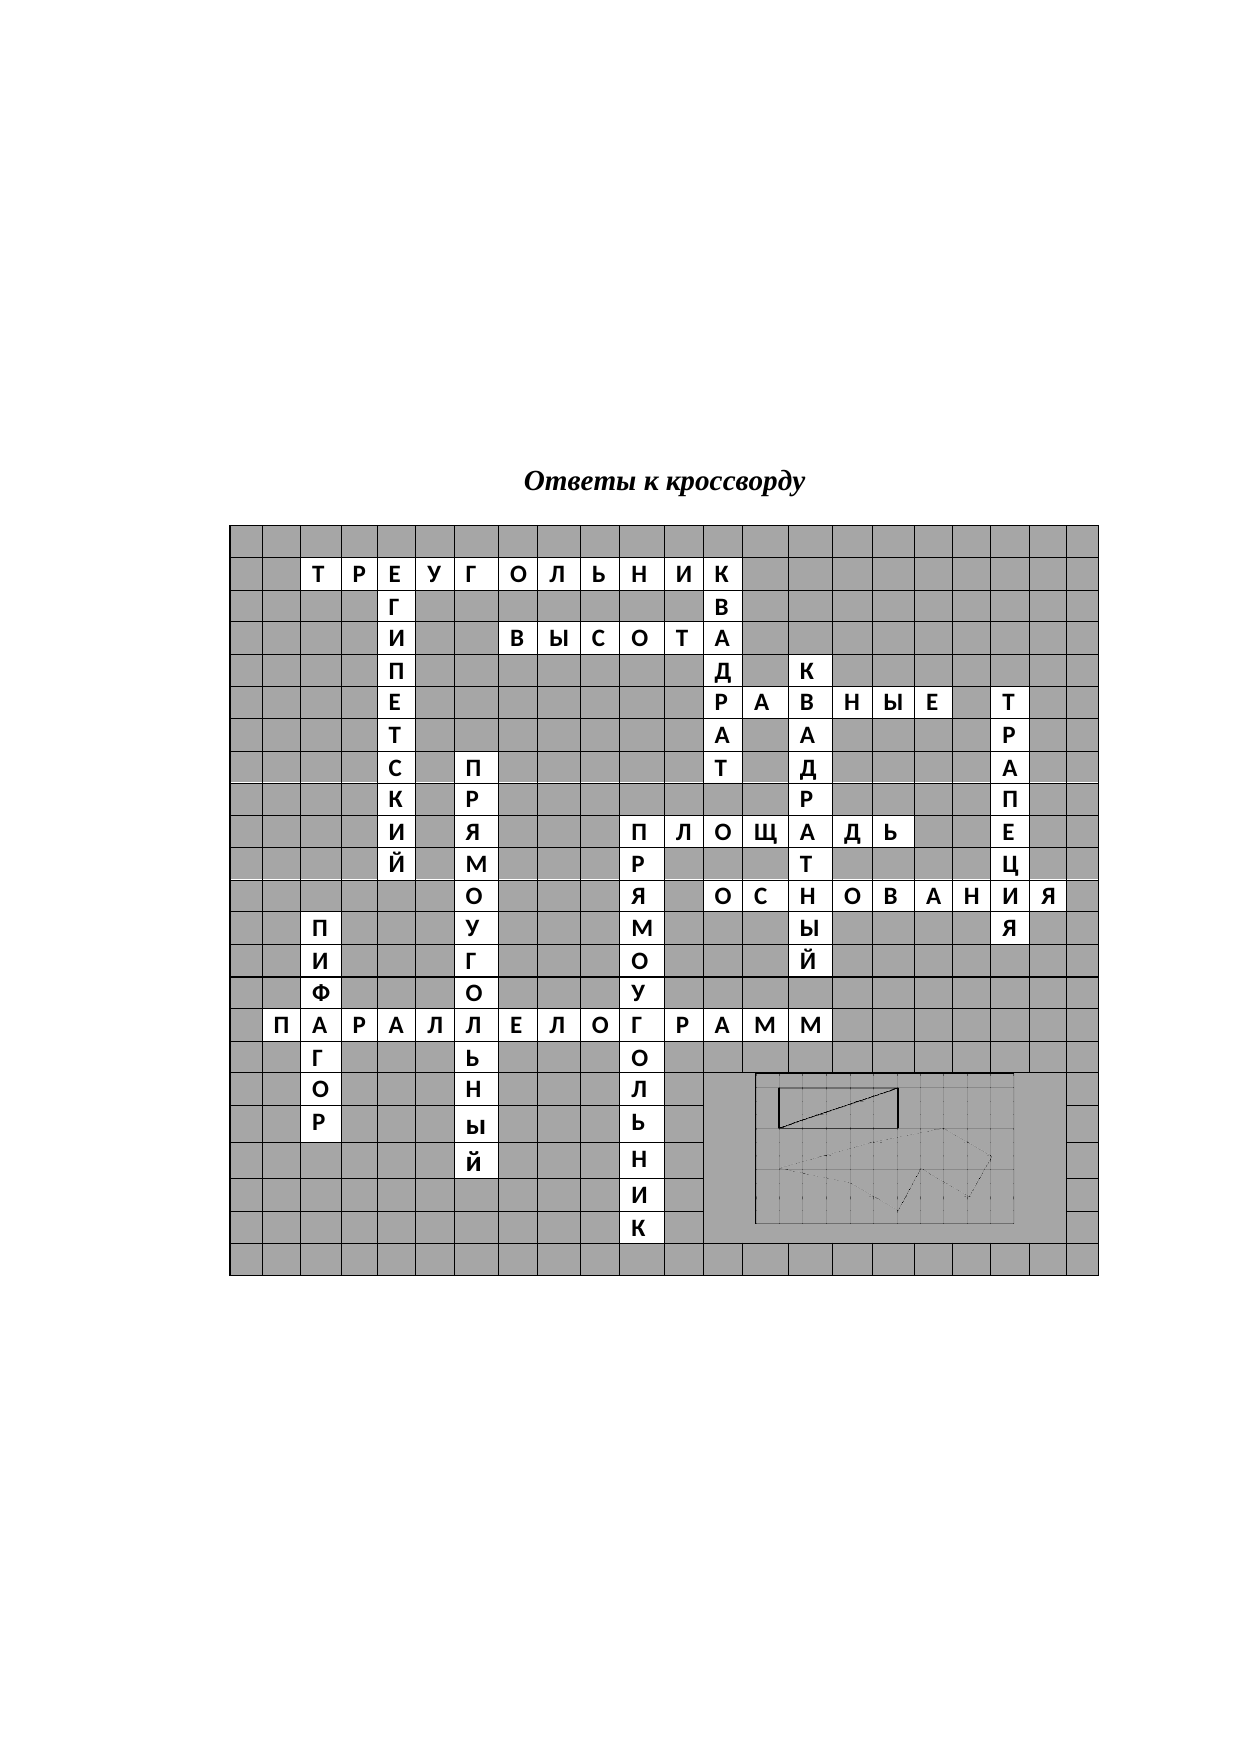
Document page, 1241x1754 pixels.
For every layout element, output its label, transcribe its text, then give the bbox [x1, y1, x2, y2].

table_cell [499, 655, 537, 686]
table_cell [499, 752, 537, 782]
table_cell [665, 881, 703, 911]
table_cell [915, 719, 952, 751]
table_cell [581, 687, 619, 718]
table_cell [789, 978, 832, 1008]
table_cell [991, 978, 1029, 1008]
table_cell [1030, 784, 1066, 815]
table_cell С [581, 622, 619, 654]
table_cell Т [789, 848, 832, 879]
table_cell [915, 558, 952, 590]
table_cell [581, 912, 619, 944]
table_cell [665, 1042, 703, 1072]
table_cell [499, 1042, 537, 1072]
table_cell [416, 945, 454, 976]
table_cell [873, 978, 914, 1008]
table_cell [416, 752, 454, 782]
table_cell [1067, 945, 1098, 976]
table_cell [378, 1244, 415, 1275]
table_cell Р [342, 1009, 377, 1041]
table_cell [581, 1179, 619, 1211]
table_cell [1067, 1143, 1098, 1178]
table_cell [665, 1212, 703, 1243]
table_cell [499, 848, 537, 879]
table_cell [665, 1179, 703, 1211]
table_cell [1030, 687, 1066, 718]
table_cell [342, 978, 377, 1008]
table_cell [378, 1073, 415, 1105]
table_cell К [704, 558, 742, 590]
table_cell [743, 558, 788, 590]
table_cell Т [378, 719, 415, 751]
table_cell [743, 912, 788, 944]
table_cell [378, 912, 415, 944]
table_cell [873, 912, 914, 944]
table_cell [499, 719, 537, 751]
table_cell [991, 1244, 1029, 1275]
table_cell П [378, 655, 415, 686]
table_cell Ь [620, 1106, 664, 1142]
table_cell [581, 1244, 619, 1275]
table_cell К [378, 784, 415, 815]
table_cell [991, 558, 1029, 590]
table_cell [704, 912, 742, 944]
table_cell П [301, 912, 341, 944]
table_cell [538, 816, 580, 847]
table_cell [873, 1042, 914, 1072]
table_cell [620, 784, 664, 815]
table_cell [263, 945, 300, 976]
table_cell [1067, 848, 1098, 879]
table_cell [953, 848, 990, 879]
table_cell [342, 687, 377, 718]
table_cell [301, 655, 341, 686]
table_cell Л [620, 1073, 664, 1105]
table_cell [953, 558, 990, 590]
table_cell Д [833, 816, 872, 847]
table_cell [499, 591, 537, 621]
table_cell [231, 1073, 262, 1105]
table_cell [743, 719, 788, 751]
table_cell И [378, 816, 415, 847]
table_cell Т [991, 687, 1029, 718]
table_header [416, 526, 454, 557]
table_cell [231, 719, 262, 751]
table_cell [455, 1179, 498, 1211]
table_cell [231, 945, 262, 976]
table_cell [342, 1244, 377, 1275]
table_cell Р [455, 784, 498, 815]
table_header [581, 526, 619, 557]
table_cell [581, 719, 619, 751]
table_header [873, 526, 914, 557]
table_cell [499, 1106, 537, 1142]
table_cell [1030, 591, 1066, 621]
table_cell [301, 622, 341, 654]
table_cell [263, 784, 300, 815]
table_cell [1067, 622, 1098, 654]
table_cell О [833, 881, 872, 911]
table_cell [915, 1042, 952, 1072]
table_cell Е [378, 558, 415, 590]
table_cell [833, 912, 872, 944]
table_cell [873, 655, 914, 686]
table_cell [915, 784, 952, 815]
table_cell [833, 655, 872, 686]
table_cell [620, 687, 664, 718]
table_cell [342, 881, 377, 911]
table_cell С [378, 752, 415, 782]
table_cell [620, 655, 664, 686]
picture [755, 1073, 1015, 1224]
table_cell [953, 1009, 990, 1041]
table_cell [665, 655, 703, 686]
table_cell [743, 978, 788, 1008]
table_cell [915, 848, 952, 879]
table_cell [581, 752, 619, 782]
table_cell [1067, 719, 1098, 751]
table_cell [263, 655, 300, 686]
table_cell [301, 784, 341, 815]
table_cell [1030, 1009, 1066, 1041]
table_cell А [704, 622, 742, 654]
table_cell М [743, 1009, 788, 1041]
table_cell [953, 622, 990, 654]
table_cell [499, 978, 537, 1008]
table_cell Д [789, 752, 832, 782]
table_cell [455, 1244, 498, 1275]
table_cell [833, 1042, 872, 1072]
table_cell [263, 1143, 300, 1178]
table_cell [416, 881, 454, 911]
table_cell [743, 622, 788, 654]
table_cell [873, 1244, 914, 1275]
table_cell [915, 945, 952, 976]
table_cell [1030, 558, 1066, 590]
table_cell [455, 655, 498, 686]
table_header [342, 526, 377, 557]
table_cell [1030, 1244, 1066, 1275]
table_header [789, 526, 832, 557]
table_cell [833, 848, 872, 879]
table_cell Н [455, 1073, 498, 1105]
table_cell [620, 1244, 664, 1275]
table_cell [499, 816, 537, 847]
table_cell [499, 1143, 537, 1178]
table_cell [953, 687, 990, 718]
table_cell [991, 1009, 1029, 1041]
table_cell [342, 1179, 377, 1211]
table_cell [378, 1179, 415, 1211]
table_cell [665, 848, 703, 879]
table_cell [231, 816, 262, 847]
table_cell [231, 1212, 262, 1243]
table_cell [581, 1143, 619, 1178]
table_cell [953, 1244, 990, 1275]
table_cell А [704, 1009, 742, 1041]
table_cell [538, 784, 580, 815]
table_cell Е [915, 687, 952, 718]
table_cell [301, 752, 341, 782]
table_cell [953, 1042, 990, 1072]
table_cell И [665, 558, 703, 590]
table_cell Я [991, 912, 1029, 944]
table_cell [538, 945, 580, 976]
table_cell К [620, 1212, 664, 1243]
table_cell У [416, 558, 454, 590]
table_cell [915, 591, 952, 621]
table_cell [991, 1042, 1029, 1072]
table_cell Г [455, 558, 498, 590]
table_cell [581, 1073, 619, 1105]
table_cell [1067, 558, 1098, 590]
table_cell [378, 978, 415, 1008]
table_cell [416, 1143, 454, 1178]
table_cell Г [620, 1009, 664, 1041]
table_cell Р [704, 687, 742, 718]
table_cell [665, 1143, 703, 1178]
table_cell [231, 1106, 262, 1142]
table_cell Ы [873, 687, 914, 718]
table_cell [538, 1143, 580, 1178]
table_cell Й [378, 848, 415, 879]
table_cell Р [301, 1106, 341, 1142]
table_cell [342, 752, 377, 782]
table_cell [342, 848, 377, 879]
table_cell [665, 978, 703, 1008]
table_cell [704, 978, 742, 1008]
table_cell Ь [455, 1042, 498, 1072]
table_cell [342, 1143, 377, 1178]
table_cell [416, 912, 454, 944]
table_cell [1030, 655, 1066, 686]
table_header [1030, 526, 1066, 557]
table_header [743, 526, 788, 557]
table_cell [538, 881, 580, 911]
table_cell Н [789, 881, 832, 911]
table_cell [953, 655, 990, 686]
table_header [263, 526, 300, 557]
table_cell [263, 1244, 300, 1275]
table_cell [342, 945, 377, 976]
table_cell [665, 719, 703, 751]
table_cell [620, 752, 664, 782]
table_cell [499, 1244, 537, 1275]
table_cell [1030, 622, 1066, 654]
table_cell [499, 1179, 537, 1211]
table_cell [953, 719, 990, 751]
table_cell Р [991, 719, 1029, 751]
table_cell Р [620, 848, 664, 879]
table_cell [416, 1073, 454, 1105]
table_cell [873, 752, 914, 782]
table_cell [301, 848, 341, 879]
table_header [231, 526, 262, 557]
table_cell [342, 719, 377, 751]
table_cell [378, 1042, 415, 1072]
table_cell [953, 978, 990, 1008]
table_cell Л [416, 1009, 454, 1041]
table_cell [665, 687, 703, 718]
table_cell [833, 558, 872, 590]
table_cell [416, 1042, 454, 1072]
table_cell [665, 1073, 703, 1105]
table_cell [416, 848, 454, 879]
table_cell А [704, 719, 742, 751]
table_cell [342, 1106, 377, 1142]
table_cell П [620, 816, 664, 847]
table_cell И [301, 945, 341, 976]
table_cell [915, 1009, 952, 1041]
table_cell [665, 752, 703, 782]
table_cell Т [704, 752, 742, 782]
table_cell [455, 1212, 498, 1243]
table_cell [1030, 848, 1066, 879]
table_cell [953, 945, 990, 976]
table_cell [581, 816, 619, 847]
table_cell [342, 784, 377, 815]
table_cell А [789, 719, 832, 751]
table_cell [263, 816, 300, 847]
table_cell [743, 1042, 788, 1072]
table_cell [991, 591, 1029, 621]
table_cell [581, 784, 619, 815]
table_cell Н [833, 687, 872, 718]
table_header [499, 526, 537, 557]
table_cell [833, 719, 872, 751]
table_cell [263, 1042, 300, 1072]
table_cell [538, 719, 580, 751]
table_cell О [704, 816, 742, 847]
table_cell [1067, 591, 1098, 621]
table_cell [953, 784, 990, 815]
table_cell [915, 816, 952, 847]
table_cell [789, 622, 832, 654]
table_header [301, 526, 341, 557]
table_cell [1030, 1042, 1066, 1072]
table_cell [833, 1009, 872, 1041]
table_cell [301, 1244, 341, 1275]
table_cell [789, 1244, 832, 1275]
table_cell [342, 912, 377, 944]
table_cell [231, 622, 262, 654]
table_cell Р [789, 784, 832, 815]
table_cell [833, 1244, 872, 1275]
table_cell [743, 591, 788, 621]
table_cell А [915, 881, 952, 911]
table_cell [1067, 1212, 1098, 1243]
table_cell [416, 978, 454, 1008]
table_cell [263, 622, 300, 654]
table_cell [873, 945, 914, 976]
table_cell [538, 1042, 580, 1072]
table_cell [581, 848, 619, 879]
table_header [915, 526, 952, 557]
table_cell [416, 816, 454, 847]
table_cell [1067, 1009, 1098, 1041]
table_cell [1067, 1106, 1098, 1142]
table_header [704, 526, 742, 557]
table_cell [833, 591, 872, 621]
table_header [833, 526, 872, 557]
table_cell [263, 881, 300, 911]
table_cell [873, 591, 914, 621]
table_cell [538, 591, 580, 621]
table_cell [1067, 752, 1098, 782]
table_cell [231, 687, 262, 718]
table_cell О [499, 558, 537, 590]
table_cell Р [665, 1009, 703, 1041]
table_cell Н [953, 881, 990, 911]
table_cell [1067, 816, 1098, 847]
table_cell [231, 591, 262, 621]
table_cell [789, 1042, 832, 1072]
table_cell [263, 687, 300, 718]
table_cell [342, 591, 377, 621]
table_cell [342, 622, 377, 654]
table_cell [416, 1244, 454, 1275]
table_cell О [455, 978, 498, 1008]
table_cell [1067, 655, 1098, 686]
table_cell А [743, 687, 788, 718]
table_cell [743, 784, 788, 815]
table_cell [1030, 978, 1066, 1008]
table_cell [538, 687, 580, 718]
table_cell Л [538, 1009, 580, 1041]
table_cell [538, 1179, 580, 1211]
table_cell [915, 752, 952, 782]
table_cell Т [301, 558, 341, 590]
table_cell [342, 655, 377, 686]
table_cell П [455, 752, 498, 782]
table_cell [263, 1212, 300, 1243]
table_cell К [789, 655, 832, 686]
table_cell [231, 558, 262, 590]
table_cell [665, 945, 703, 976]
table_cell Н [620, 558, 664, 590]
table_header [538, 526, 580, 557]
table_cell [231, 1042, 262, 1072]
table_cell [231, 1009, 262, 1041]
table_cell [538, 978, 580, 1008]
table_cell [873, 622, 914, 654]
table_cell [833, 945, 872, 976]
table_cell Ы [789, 912, 832, 944]
table_cell О [581, 1009, 619, 1041]
table_cell [581, 881, 619, 911]
table_cell [263, 591, 300, 621]
table_cell [263, 1106, 300, 1142]
table_cell А [378, 1009, 415, 1041]
table_cell [301, 1143, 341, 1178]
table_cell [665, 591, 703, 621]
table_cell [953, 752, 990, 782]
table_cell [704, 784, 742, 815]
table_cell [378, 1106, 415, 1142]
table_cell [833, 978, 872, 1008]
table_cell [231, 848, 262, 879]
table_cell [743, 945, 788, 976]
table_cell [301, 816, 341, 847]
table_cell [455, 591, 498, 621]
table_cell Л [538, 558, 580, 590]
table_cell [915, 622, 952, 654]
table_cell [342, 1042, 377, 1072]
table_cell [416, 622, 454, 654]
table_cell [665, 912, 703, 944]
table_cell П [991, 784, 1029, 815]
table_cell [231, 1143, 262, 1178]
table_cell О [301, 1073, 341, 1105]
table_cell [416, 591, 454, 621]
table_cell [581, 655, 619, 686]
text Ответы к кроссворду [177, 463, 1152, 497]
table_cell [538, 912, 580, 944]
table_cell [378, 881, 415, 911]
table_cell [833, 752, 872, 782]
table_cell [665, 1106, 703, 1142]
table_cell [416, 1106, 454, 1142]
table_cell Т [665, 622, 703, 654]
table_cell [499, 687, 537, 718]
table_cell [581, 1042, 619, 1072]
table_cell [263, 1179, 300, 1211]
table_cell [1030, 945, 1066, 976]
table_cell [263, 719, 300, 751]
table_cell И [378, 622, 415, 654]
table_cell [1067, 1244, 1098, 1275]
table_cell [1067, 978, 1098, 1008]
table_cell Я [455, 816, 498, 847]
table_cell [1030, 912, 1066, 944]
table_cell [704, 945, 742, 976]
table_cell [263, 978, 300, 1008]
table_cell Ф [301, 978, 341, 1008]
table_cell [342, 816, 377, 847]
table_cell [789, 591, 832, 621]
table_header [378, 526, 415, 557]
table_cell И [620, 1179, 664, 1211]
table_cell [953, 912, 990, 944]
table_cell [263, 558, 300, 590]
table_cell [538, 1212, 580, 1243]
table_cell [499, 1212, 537, 1243]
table_cell Г [301, 1042, 341, 1072]
table_header [953, 526, 990, 557]
table_cell [416, 784, 454, 815]
table_cell С [743, 881, 788, 911]
table_cell [1067, 881, 1098, 911]
table_cell Г [455, 945, 498, 976]
table_cell Л [665, 816, 703, 847]
table_cell [301, 687, 341, 718]
table_cell [873, 1009, 914, 1041]
table_cell [581, 978, 619, 1008]
table_cell Я [620, 881, 664, 911]
table_cell Н [620, 1143, 664, 1178]
table_cell [231, 752, 262, 782]
table_cell [263, 1073, 300, 1105]
table_cell [416, 719, 454, 751]
table_cell [538, 848, 580, 879]
table_cell [581, 1212, 619, 1243]
table_header [991, 526, 1029, 557]
table_cell [704, 1244, 742, 1275]
table_cell Я [1030, 881, 1066, 911]
table_cell [416, 655, 454, 686]
table_cell [1030, 719, 1066, 751]
table_cell [538, 1244, 580, 1275]
table_cell О [455, 881, 498, 911]
table_cell В [704, 591, 742, 621]
table_cell [743, 1244, 788, 1275]
table_cell й [455, 1143, 498, 1178]
table_cell [342, 1073, 377, 1105]
table_cell У [620, 978, 664, 1008]
table_cell [743, 655, 788, 686]
table_cell [743, 752, 788, 782]
table_cell [1067, 1179, 1098, 1211]
table_cell [263, 752, 300, 782]
table_cell Р [342, 558, 377, 590]
table_cell [455, 719, 498, 751]
table_header [1067, 526, 1098, 557]
table_cell [416, 1212, 454, 1243]
table_cell [873, 784, 914, 815]
table_cell [231, 881, 262, 911]
table_cell [991, 622, 1029, 654]
table_cell [499, 881, 537, 911]
table_cell А [301, 1009, 341, 1041]
table_cell О [620, 622, 664, 654]
table_cell Д [704, 655, 742, 686]
table_cell [1067, 1073, 1098, 1105]
table_cell [499, 1073, 537, 1105]
table_cell Г [378, 591, 415, 621]
table_cell О [620, 945, 664, 976]
table_cell [263, 912, 300, 944]
table_cell А [991, 752, 1029, 782]
table_cell [915, 655, 952, 686]
table_cell [231, 655, 262, 686]
table_cell В [873, 881, 914, 911]
table_cell [620, 719, 664, 751]
table_cell О [620, 1042, 664, 1072]
table_cell [833, 784, 872, 815]
table_cell Е [499, 1009, 537, 1041]
table_cell [231, 1244, 262, 1275]
table_cell [873, 558, 914, 590]
table_cell [378, 945, 415, 976]
table_cell [1067, 1042, 1098, 1072]
table_cell [743, 848, 788, 879]
table_cell Й [789, 945, 832, 976]
table_cell [499, 784, 537, 815]
table_cell [704, 1042, 742, 1072]
table_cell Ь [873, 816, 914, 847]
table_cell [301, 881, 341, 911]
table_cell М [789, 1009, 832, 1041]
table_cell Е [378, 687, 415, 718]
table_cell [665, 1244, 703, 1275]
table_cell [915, 1244, 952, 1275]
table_cell У [455, 912, 498, 944]
table_header [665, 526, 703, 557]
table_cell [581, 945, 619, 976]
table_cell [704, 1073, 1066, 1243]
table_cell [231, 1179, 262, 1211]
table_cell [991, 945, 1029, 976]
table_cell [873, 719, 914, 751]
table_cell [378, 1143, 415, 1178]
table_cell [416, 1179, 454, 1211]
table_cell [1030, 816, 1066, 847]
table_cell [416, 687, 454, 718]
table_cell [538, 1106, 580, 1142]
table_cell А [789, 816, 832, 847]
table_cell [301, 719, 341, 751]
table_cell [342, 1212, 377, 1243]
table_cell [538, 1073, 580, 1105]
table_cell [620, 591, 664, 621]
table_cell В [499, 622, 537, 654]
table_cell [499, 945, 537, 976]
table_cell [953, 816, 990, 847]
table_cell [301, 591, 341, 621]
table_cell П [263, 1009, 300, 1041]
table_cell [231, 784, 262, 815]
table_cell [789, 558, 832, 590]
table_cell Щ [743, 816, 788, 847]
table_cell [263, 848, 300, 879]
table_cell Л [455, 1009, 498, 1041]
table_cell Е [991, 816, 1029, 847]
table_cell Ы [538, 622, 580, 654]
table_cell [231, 978, 262, 1008]
table_header [455, 526, 498, 557]
table_cell [953, 591, 990, 621]
table_cell [538, 752, 580, 782]
table_cell [455, 687, 498, 718]
table_cell [665, 784, 703, 815]
table_cell Ц [991, 848, 1029, 879]
table_cell [231, 912, 262, 944]
table_cell [499, 912, 537, 944]
table_cell В [789, 687, 832, 718]
table_cell [1030, 752, 1066, 782]
table_cell ы [455, 1106, 498, 1142]
table_cell Ь [581, 558, 619, 590]
table_cell [915, 912, 952, 944]
table_cell М [455, 848, 498, 879]
table_cell [581, 591, 619, 621]
table_cell [1067, 912, 1098, 944]
table_cell [301, 1179, 341, 1211]
table_cell [538, 655, 580, 686]
table_header [620, 526, 664, 557]
table_cell [301, 1212, 341, 1243]
table_cell [1067, 784, 1098, 815]
table_cell О [704, 881, 742, 911]
table_cell [704, 848, 742, 879]
table_cell [873, 848, 914, 879]
table_cell [833, 622, 872, 654]
table_cell И [991, 881, 1029, 911]
table_cell [378, 1212, 415, 1243]
table_cell М [620, 912, 664, 944]
table_cell [1067, 687, 1098, 718]
table_cell [455, 622, 498, 654]
table_cell [991, 655, 1029, 686]
table_cell [915, 978, 952, 1008]
table_cell [581, 1106, 619, 1142]
